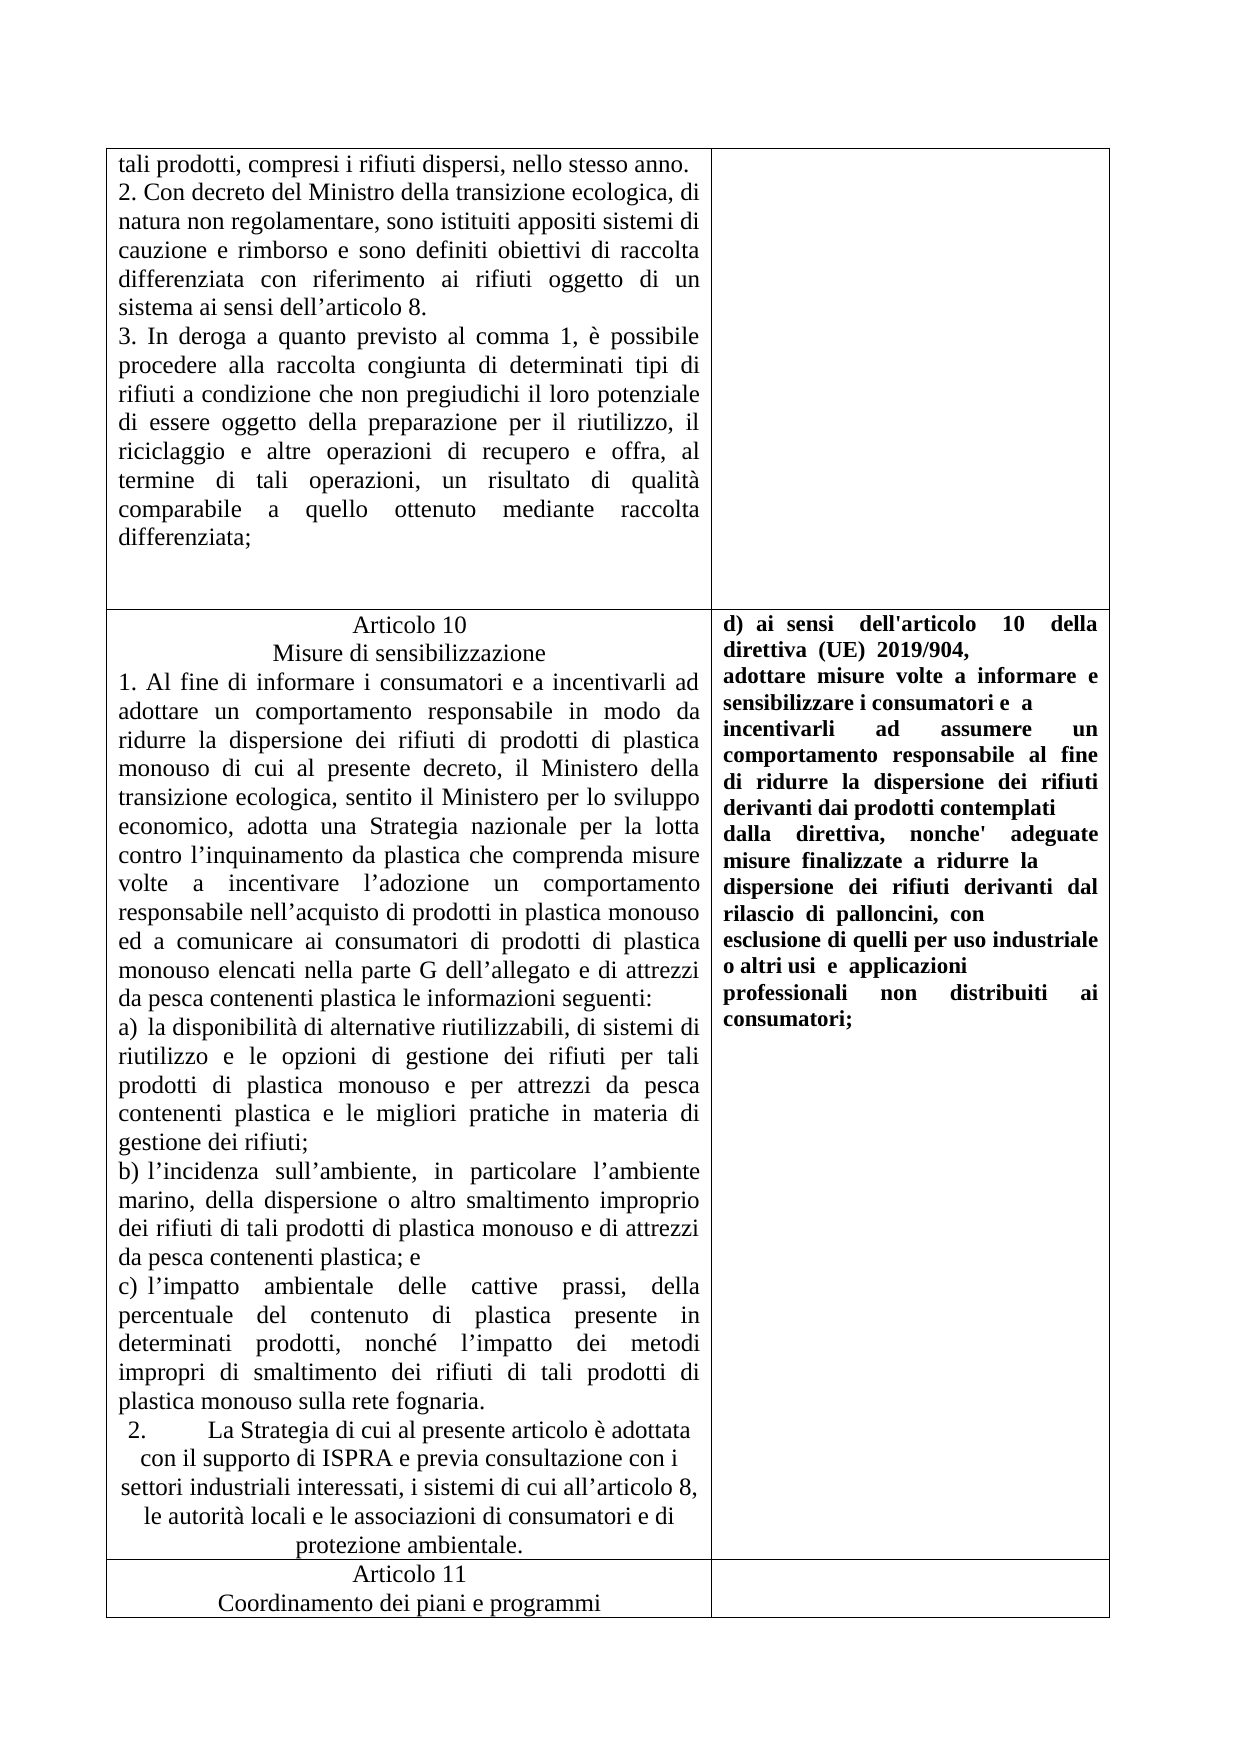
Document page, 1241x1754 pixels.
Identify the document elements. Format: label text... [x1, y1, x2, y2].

table_cell Articolo 10 Misure di sensibilizzazione 1. Al fine di informare i consumatori e a incentivarli ad adottare un comportamento responsabile in modo da ridurre la dispersione dei rifiuti di prodotti di plastica monouso di cui al presente decreto, il Ministero della transizione ecologica, sentito il Ministero per lo sviluppo economico, adotta una Strategia nazionale per la lotta contro l’inquinamento da plastica che comprenda misure volte a incentivare l’adozione un comportamento responsabile nell’acquisto di prodotti in plastica monouso ed a comunicare ai consumatori di prodotti di plastica monouso elencati nella parte G dell’allegato e di attrezzi da pesca contenenti plastica le informazioni seguenti: a) la disponibilità di alternative riutilizzabili, di sistemi di riutilizzo e le opzioni di gestione dei rifiuti per tali prodotti di plastica monouso e per attrezzi da pesca contenenti plastica e le migliori pratiche in materia di gestione dei rifiuti; b) l’incidenza sull’ambiente, in particolare l’ambiente marino, della dispersione o altro smaltimento improprio dei rifiuti di tali prodotti di plastica monouso e di attrezzi da pesca contenenti plastica; e c) l’impatto ambientale delle cattive prassi, della percentuale del contenuto di plastica presente in determinati prodotti, nonché l’impatto dei metodi impropri di smaltimento dei rifiuti di tali prodotti di plastica monouso sulla rete fognaria. 2. La Strategia di cui al presente articolo è adottata con il supporto di ISPRA e previa consultazione con i settori industriali interessati, i sistemi di cui all’articolo 8, le autorità locali e le associazioni di consumatori e di protezione ambientale. [107, 610, 711, 1558]
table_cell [107, 149, 711, 609]
table_cell [712, 1560, 1109, 1617]
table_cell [107, 1560, 711, 1617]
table_cell [712, 149, 1109, 609]
table_cell d) ai sensi dell'articolo 10 della direttiva (UE) 2019/904, adottare misure volte a informare e sensibilizzare i consumatori e a incentivarli ad assumere un comportamento responsabile al fine di ridurre la dispersione dei rifiuti derivanti dai prodotti contemplati dalla direttiva, nonche' adeguate misure finalizzate a ridurre la dispersione dei rifiuti derivanti dal rilascio di palloncini, con esclusione di quelli per uso industriale o altri usi e applicazioni professionali non distribuiti ai consumatori; [712, 610, 1109, 1558]
